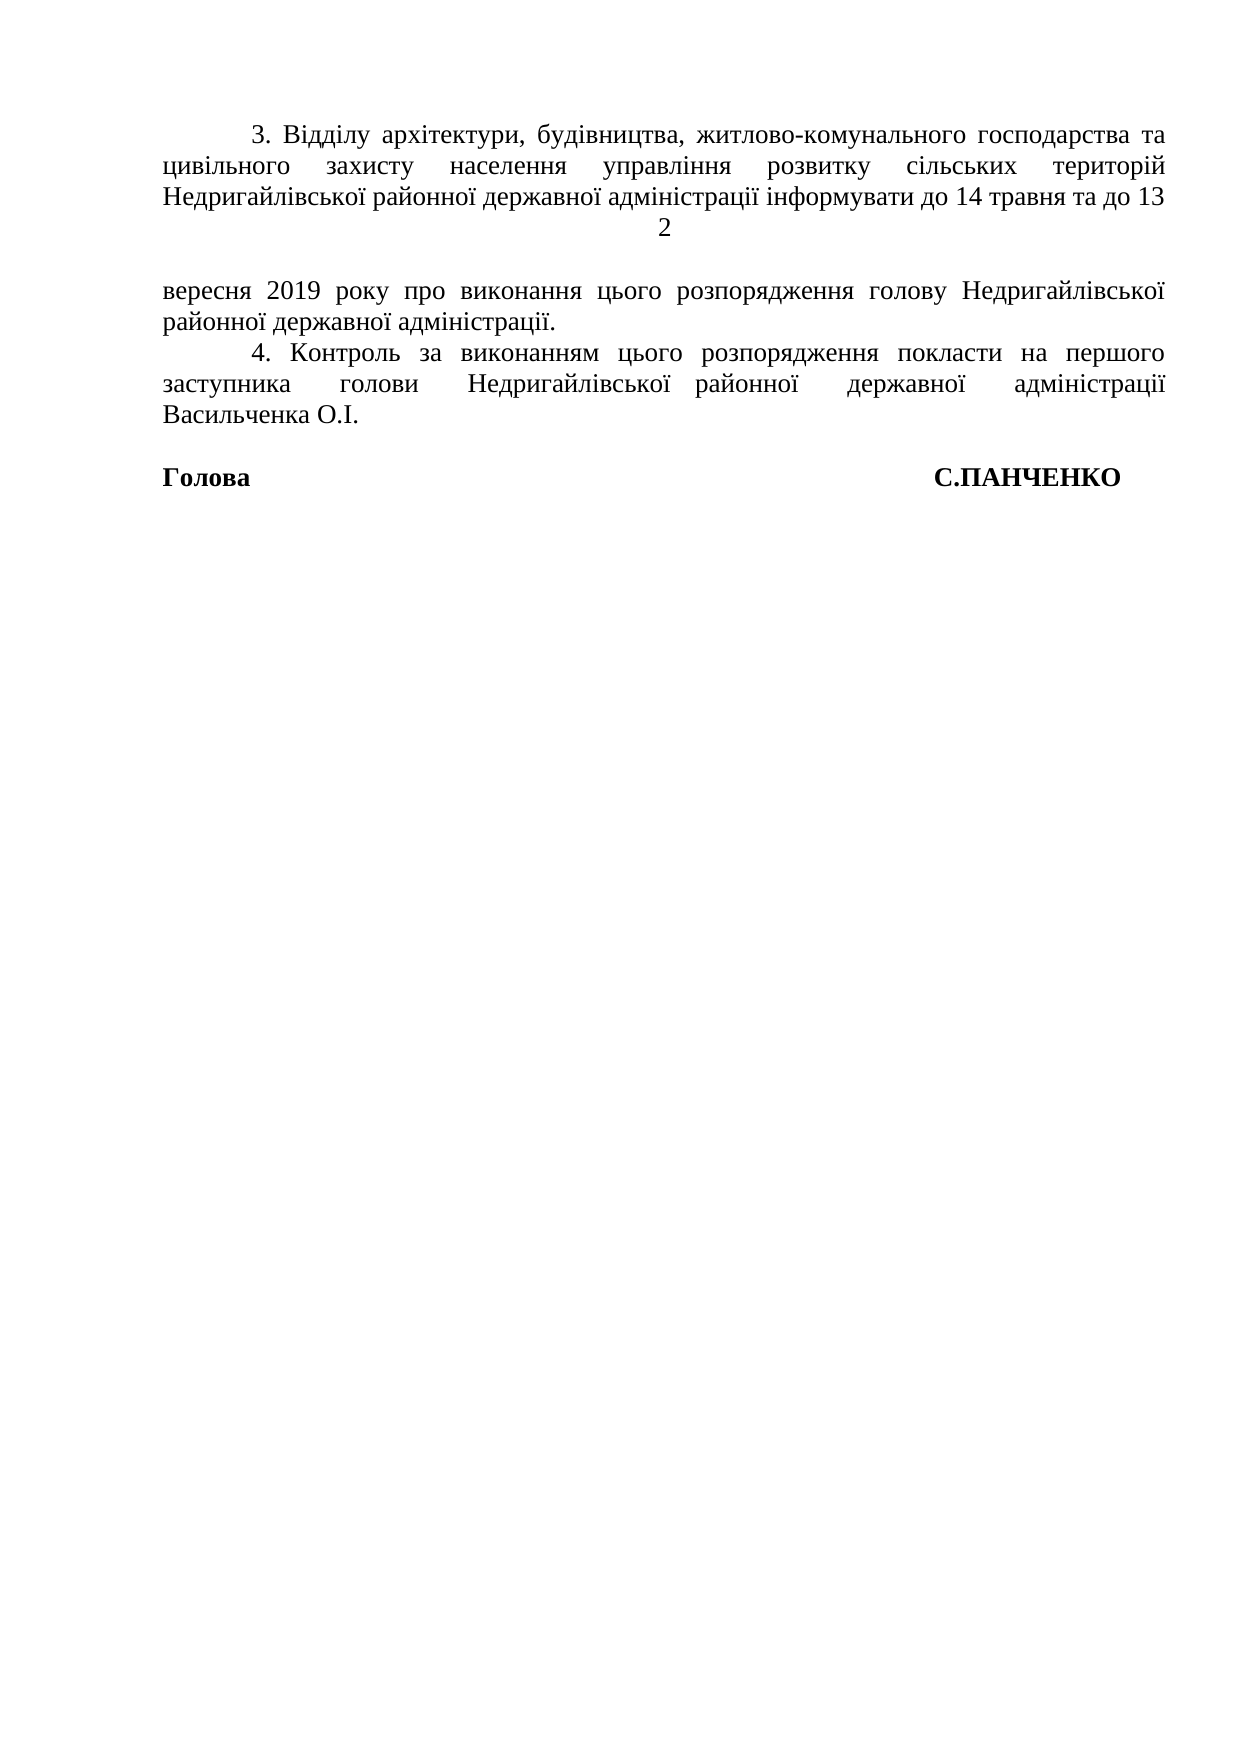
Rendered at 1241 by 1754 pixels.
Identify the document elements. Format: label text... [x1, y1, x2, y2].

text 4. Контроль за виконанням цього розпорядження покласти на першого заступника голови Недригайлівської районної державної адміністрації Васильченка О.І. [162, 336, 1167, 429]
list 3. Відділу архітектури, будівництва, житлово-комунального господарства та цивільного захисту населення управління розвитку сільських територій Недригайлівської районної державної адміністрації інформувати до 14 травня та до 13 [162, 118, 1167, 212]
list вересня 2019 року про виконання цього розпорядження голову Недригайлівської районної державної адміністрації. [162, 274, 1167, 336]
list 2 [162, 212, 1167, 243]
text Голова С.ПАНЧЕНКО [162, 461, 1167, 492]
